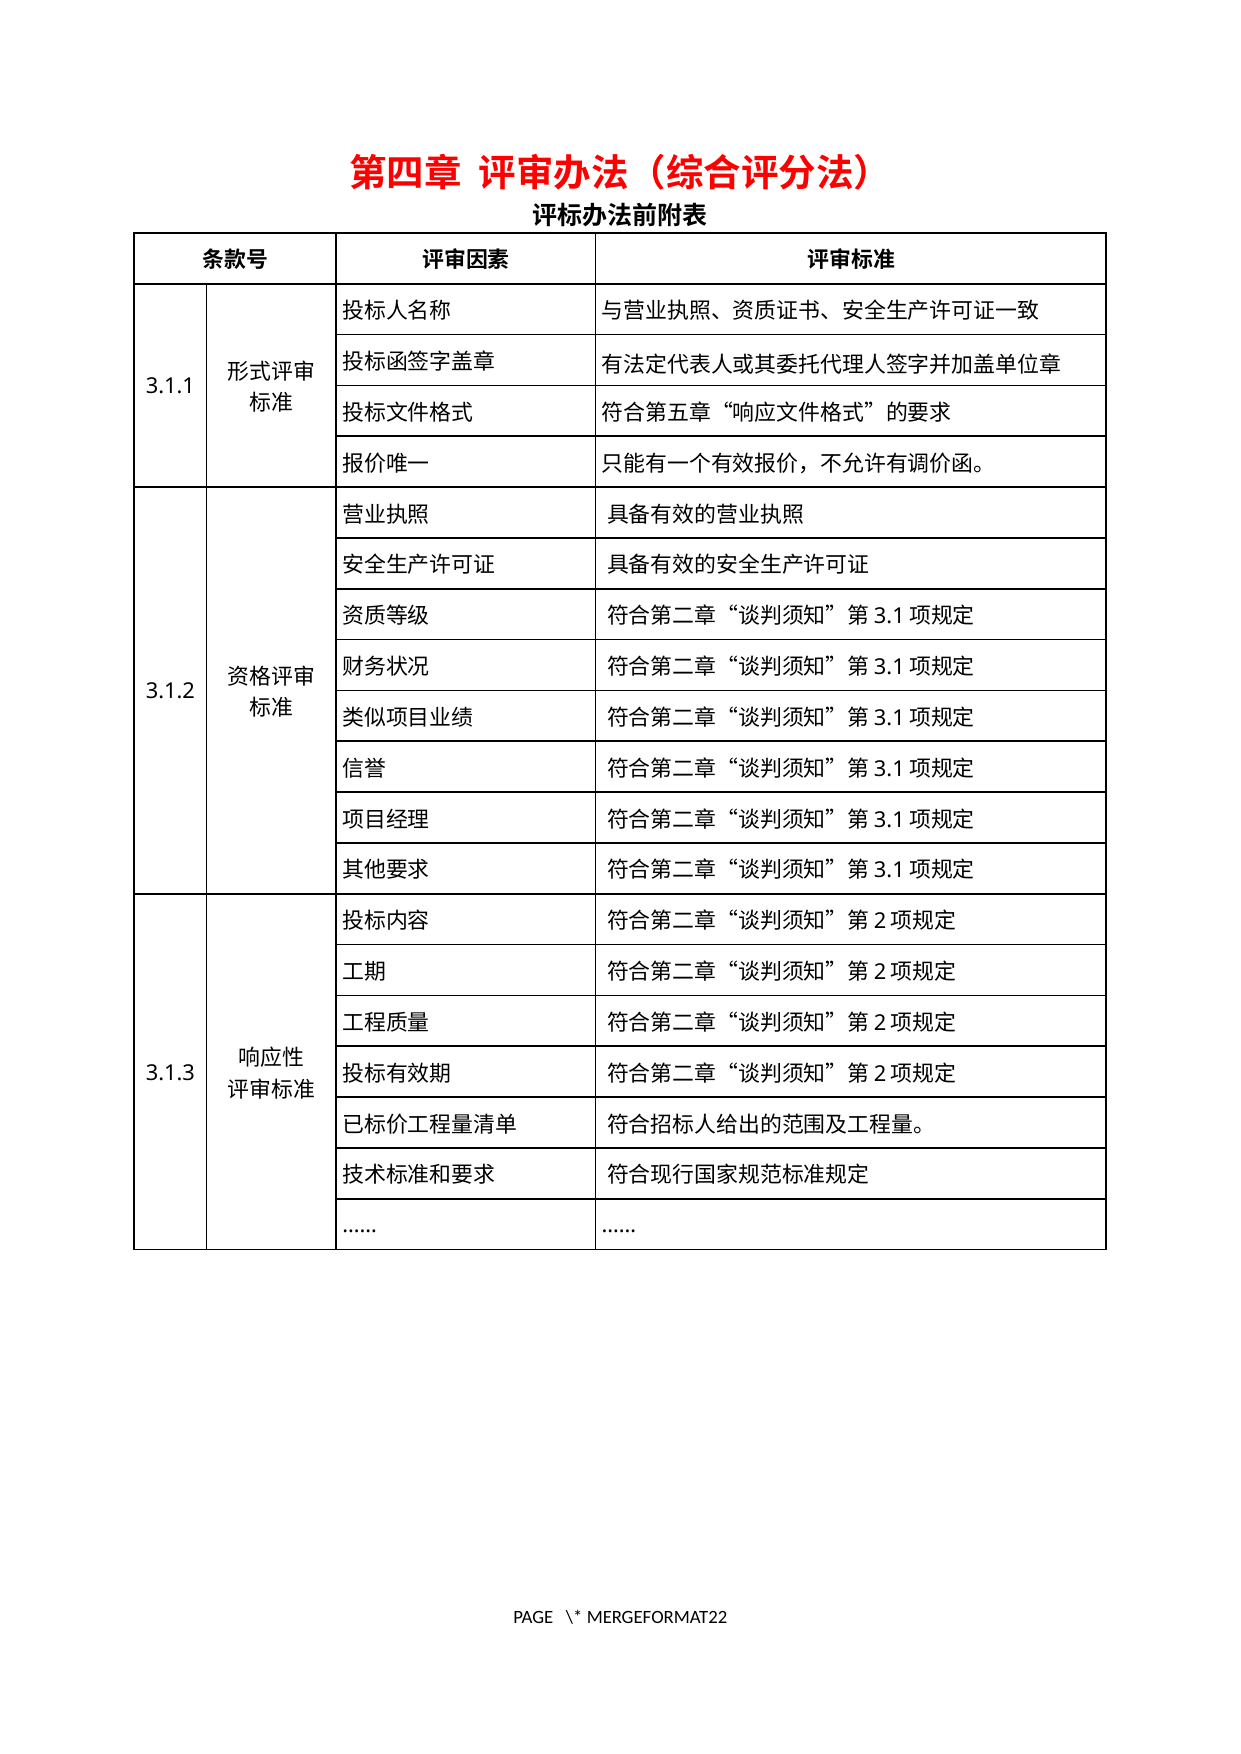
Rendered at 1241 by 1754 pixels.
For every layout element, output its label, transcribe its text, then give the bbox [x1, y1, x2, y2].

table_cell 投标人名称 [337, 285, 595, 334]
table_cell 工期 [337, 945, 595, 994]
table_cell 资质等级 [337, 590, 595, 639]
table_header 条款号 [135, 234, 335, 283]
table_cell 3.1.1 [135, 285, 206, 486]
table_cell 工程质量 [337, 996, 595, 1045]
table_cell 其他要求 [337, 844, 595, 893]
table_cell 3.1.2 [135, 488, 206, 893]
table_cell 投标内容 [337, 895, 595, 944]
table_cell 安全生产许可证 [337, 539, 595, 588]
table_cell 符合第二章“谈判须知”第3.1项规定 [596, 844, 1105, 893]
table_cell 资格评审 标准 [207, 488, 335, 893]
table_cell 符合第五章“响应文件格式”的要求 [596, 386, 1105, 435]
table_cell 有法定代表人或其委托代理人签字并加盖单位章 [596, 335, 1105, 384]
table_cell 响应性 评审标准 [207, 895, 335, 1249]
table_cell 符合第二章“谈判须知”第2项规定 [596, 895, 1105, 944]
table_cell 具备有效的营业执照 [596, 488, 1105, 537]
table_cell 符合第二章“谈判须知”第2项规定 [596, 945, 1105, 994]
table_cell …… [596, 1200, 1105, 1249]
table_cell 类似项目业绩 [337, 691, 595, 740]
table_cell 符合招标人给出的范围及工程量。 [596, 1098, 1105, 1147]
table_cell 技术标准和要求 [337, 1149, 595, 1198]
table_cell 形式评审 标准 [207, 285, 335, 486]
table_cell …… [337, 1200, 595, 1249]
table_cell 财务状况 [337, 640, 595, 689]
table_cell 符合第二章“谈判须知”第3.1项规定 [596, 640, 1105, 689]
table_cell 报价唯一 [337, 437, 595, 486]
table_cell 符合现行国家规范标准规定 [596, 1149, 1105, 1198]
table_cell 只能有一个有效报价，不允许有调价函。 [596, 437, 1105, 486]
table_header 评审标准 [596, 234, 1105, 283]
table_cell 具备有效的安全生产许可证 [596, 539, 1105, 588]
table_cell 已标价工程量清单 [337, 1098, 595, 1147]
table_cell 3.1.3 [135, 895, 206, 1249]
table_cell 符合第二章“谈判须知”第3.1项规定 [596, 590, 1105, 639]
table_cell 信誉 [337, 742, 595, 791]
text 第四章 评审办法（综合评分法） [187, 150, 1053, 196]
table_cell 符合第二章“谈判须知”第2项规定 [596, 996, 1105, 1045]
table_cell 符合第二章“谈判须知”第3.1项规定 [596, 691, 1105, 740]
table_cell 投标文件格式 [337, 386, 595, 435]
table_cell 营业执照 [337, 488, 595, 537]
table_cell 与营业执照、资质证书、安全生产许可证一致 [596, 285, 1105, 334]
table_cell 项目经理 [337, 793, 595, 842]
subtitle 评标办法前附表 [187, 196, 1053, 232]
table_cell 符合第二章“谈判须知”第3.1项规定 [596, 793, 1105, 842]
table_cell 符合第二章“谈判须知”第3.1项规定 [596, 742, 1105, 791]
table_cell 符合第二章“谈判须知”第2项规定 [596, 1047, 1105, 1096]
table_cell 投标函签字盖章 [337, 335, 595, 384]
table_cell 投标有效期 [337, 1047, 595, 1096]
table_header 评审因素 [337, 234, 595, 283]
